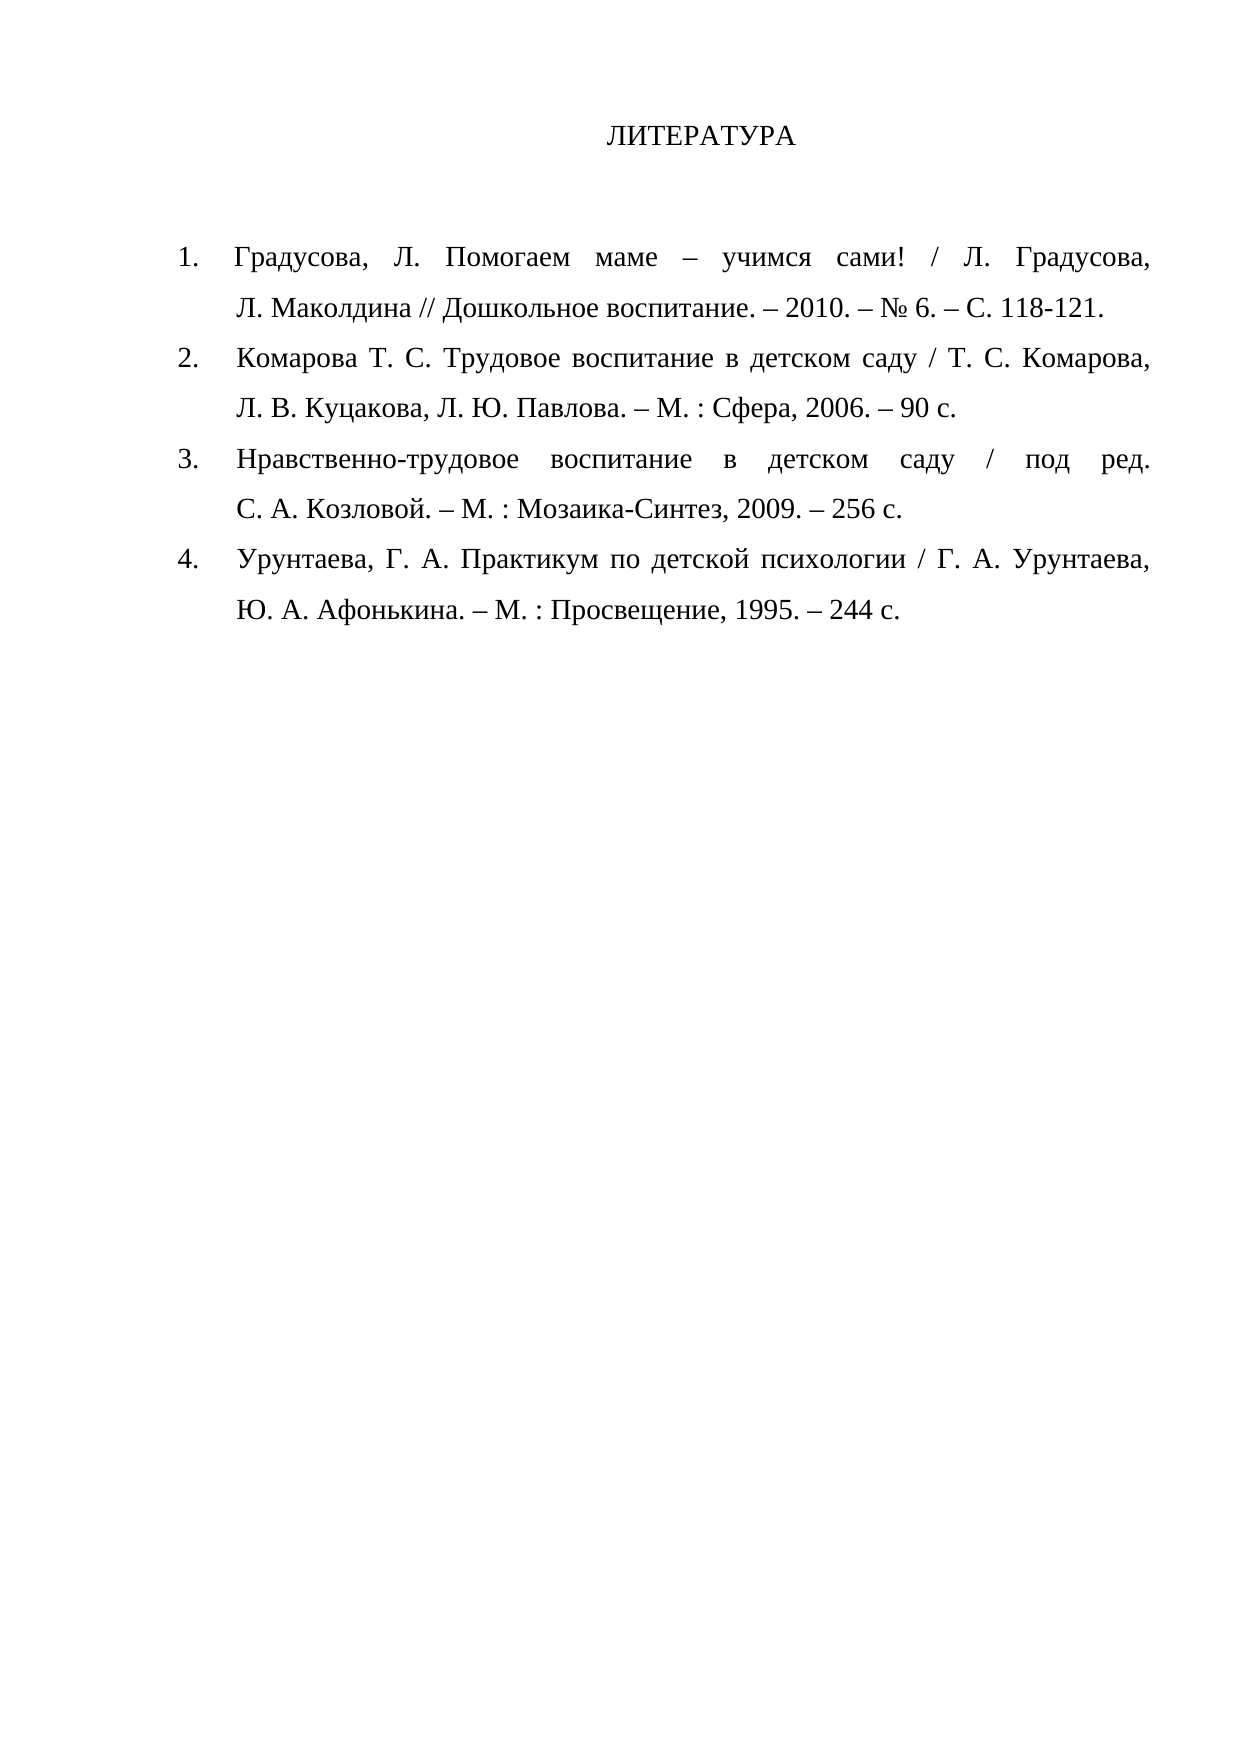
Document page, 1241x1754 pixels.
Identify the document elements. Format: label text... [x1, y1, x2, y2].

list Комарова Т. С. Трудовое воспитание в детском саду / Т. С. Комарова, Л. В. Куцакова, Л. Ю. Павлова. – М. : Сфера, 2006. – 90 с. [177, 340, 1152, 424]
list Нравственно-трудовое воспитание в детском саду / под ред. С. А. Козловой. – М. : Мозаика-Синтез, 2009. – 256 с. [177, 441, 1152, 525]
text ЛИТЕРАТУРА [177, 118, 1152, 152]
list Градусова, Л. Помогаем маме – учимся сами! / Л. Градусова, Л. Маколдина // Дошкольное воспитание. – 2010. – № 6. – С. 118-121. [177, 239, 1152, 323]
list Урунтаева, Г. А. Практикум по детской психологии / Г. А. Урунтаева, Ю. А. Афонькина. – М. : Просвещение, 1995. – 244 с. [177, 541, 1152, 625]
